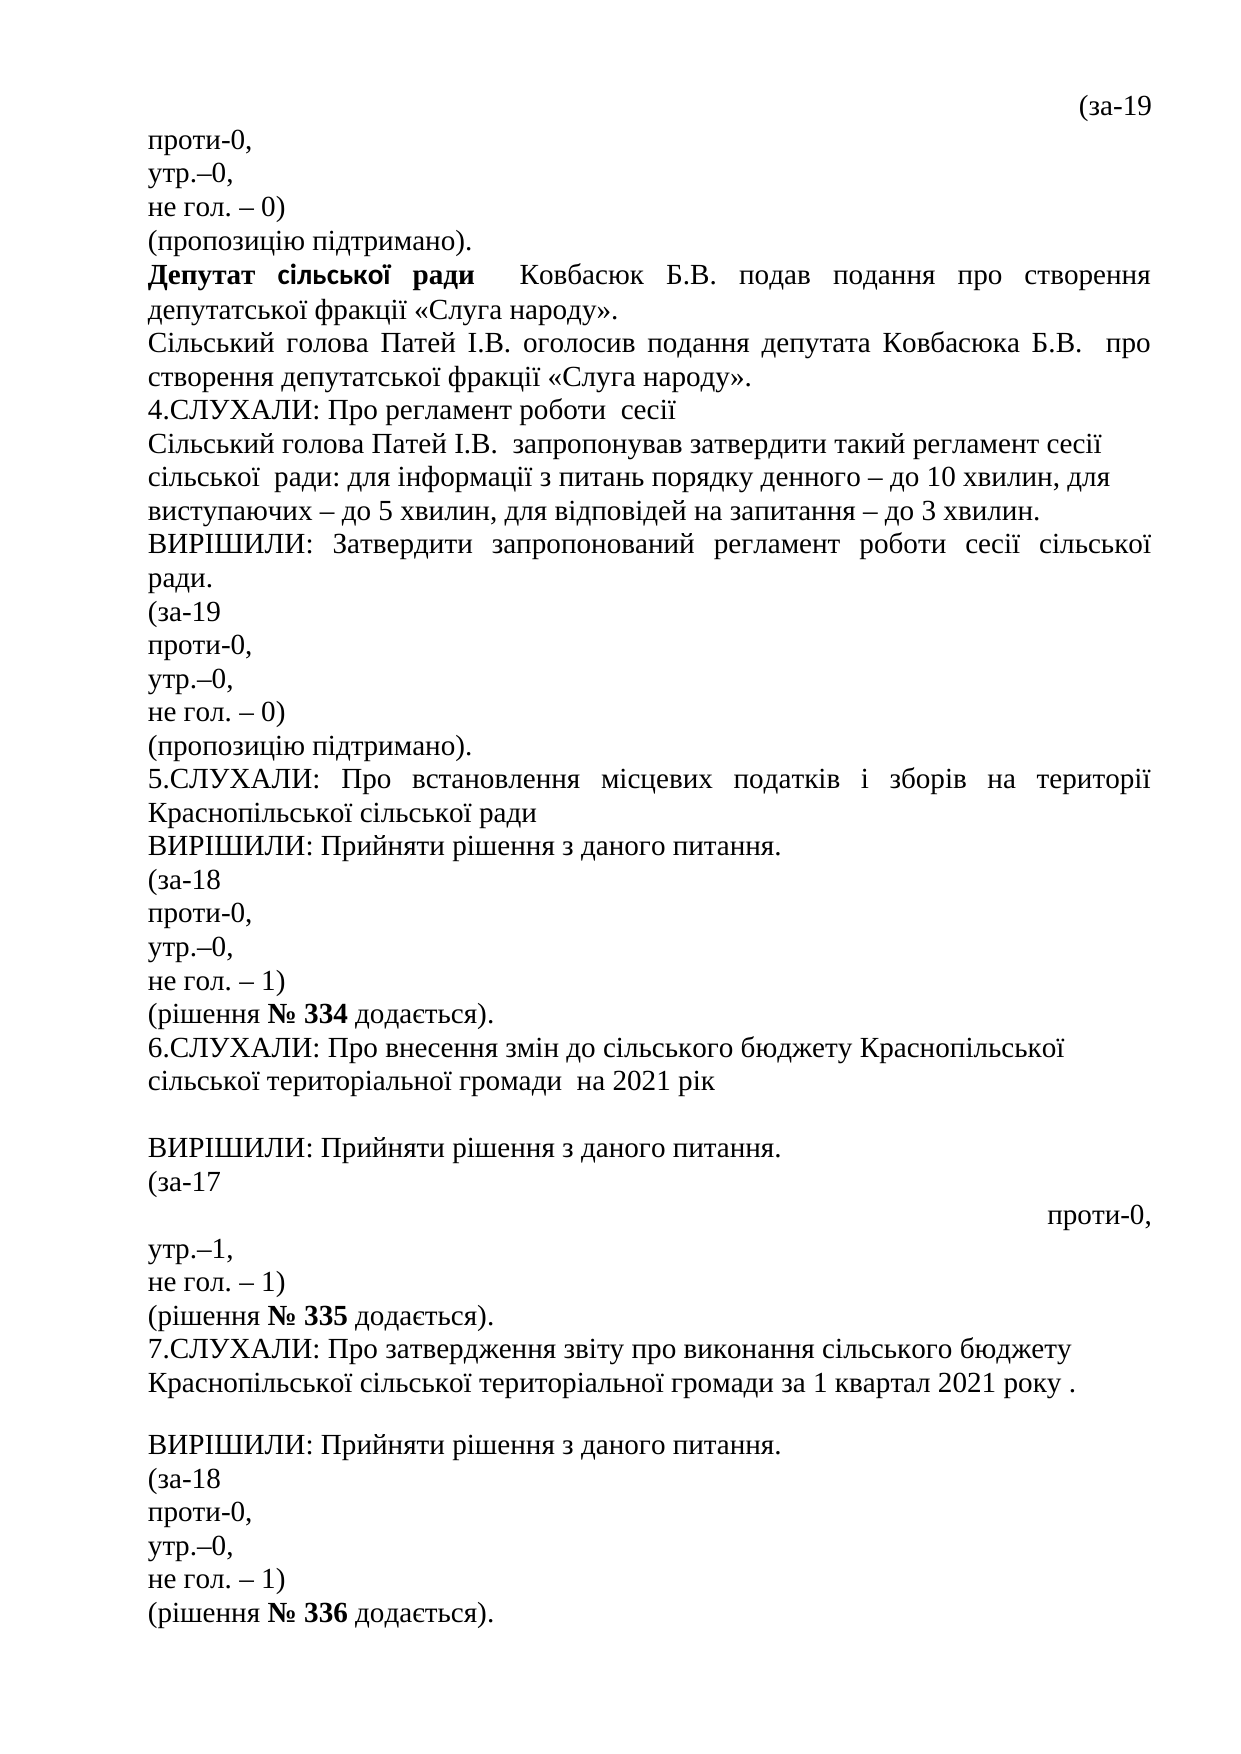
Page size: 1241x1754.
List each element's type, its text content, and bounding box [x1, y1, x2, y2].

text 4.СЛУХАЛИ: Про регламент роботи сесії [148, 392, 1152, 426]
text ВИРІШИЛИ: Прийняти рішення з даного питання. [148, 828, 1152, 862]
text (за-18 проти-0, утр.–0, не гол. – 1) [148, 862, 1152, 996]
text 6.СЛУХАЛИ: Про внесення змін до сільського бюджету Краснопільської сільської територіальної громади на 2021 рік [148, 1030, 1152, 1097]
list Сільський голова Патей І.В. оголосив подання депутата Ковбасюка Б.В. про створення депутатської фракції «Слуга народу». [148, 325, 1152, 392]
text 7.СЛУХАЛИ: Про затвердження звіту про виконання сільського бюджету Краснопільської сільської територіальної громади за 1 квартал 2021 року . [148, 1332, 1152, 1399]
text (рішення № 336 додається). [148, 1595, 1152, 1629]
text ВИРІШИЛИ: Прийняти рішення з даного питання. [148, 1130, 1152, 1164]
text (пропозицію підтримано). [148, 223, 1152, 256]
text 5.СЛУХАЛИ: Про встановлення місцевих податків і зборів на території Краснопільської сільської ради [148, 761, 1152, 828]
text Сільський голова Патей І.В. запропонував затвердити такий регламент сесії сільської ради: для інформації з питань порядку денного – до 10 хвилин, для виступаючих – до 5 хвилин, для відповідей на запитання – до 3 хвилин. [148, 426, 1152, 527]
text ВИРІШИЛИ: Затвердити запропонований регламент роботи сесії сільської ради. [148, 527, 1152, 594]
text (за-19 проти-0, утр.–0, не гол. – 0) [148, 88, 1152, 223]
text (за-19 проти-0, утр.–0, не гол. – 0) [148, 594, 1152, 728]
text (пропозицію підтримано). [148, 728, 1152, 761]
text (за-17 проти-0, утр.–1, не гол. – 1) [148, 1164, 1152, 1298]
text (за-18 проти-0, утр.–0, не гол. – 1) [148, 1461, 1152, 1595]
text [148, 1427, 1152, 1461]
text (рішення № 334 додається). [148, 996, 1152, 1030]
list Депутат сільської ради Ковбасюк Б.В. подав подання про створення депутатської фракції «Слуга народу». [148, 256, 1152, 325]
text (рішення № 335 додається). [148, 1298, 1152, 1332]
